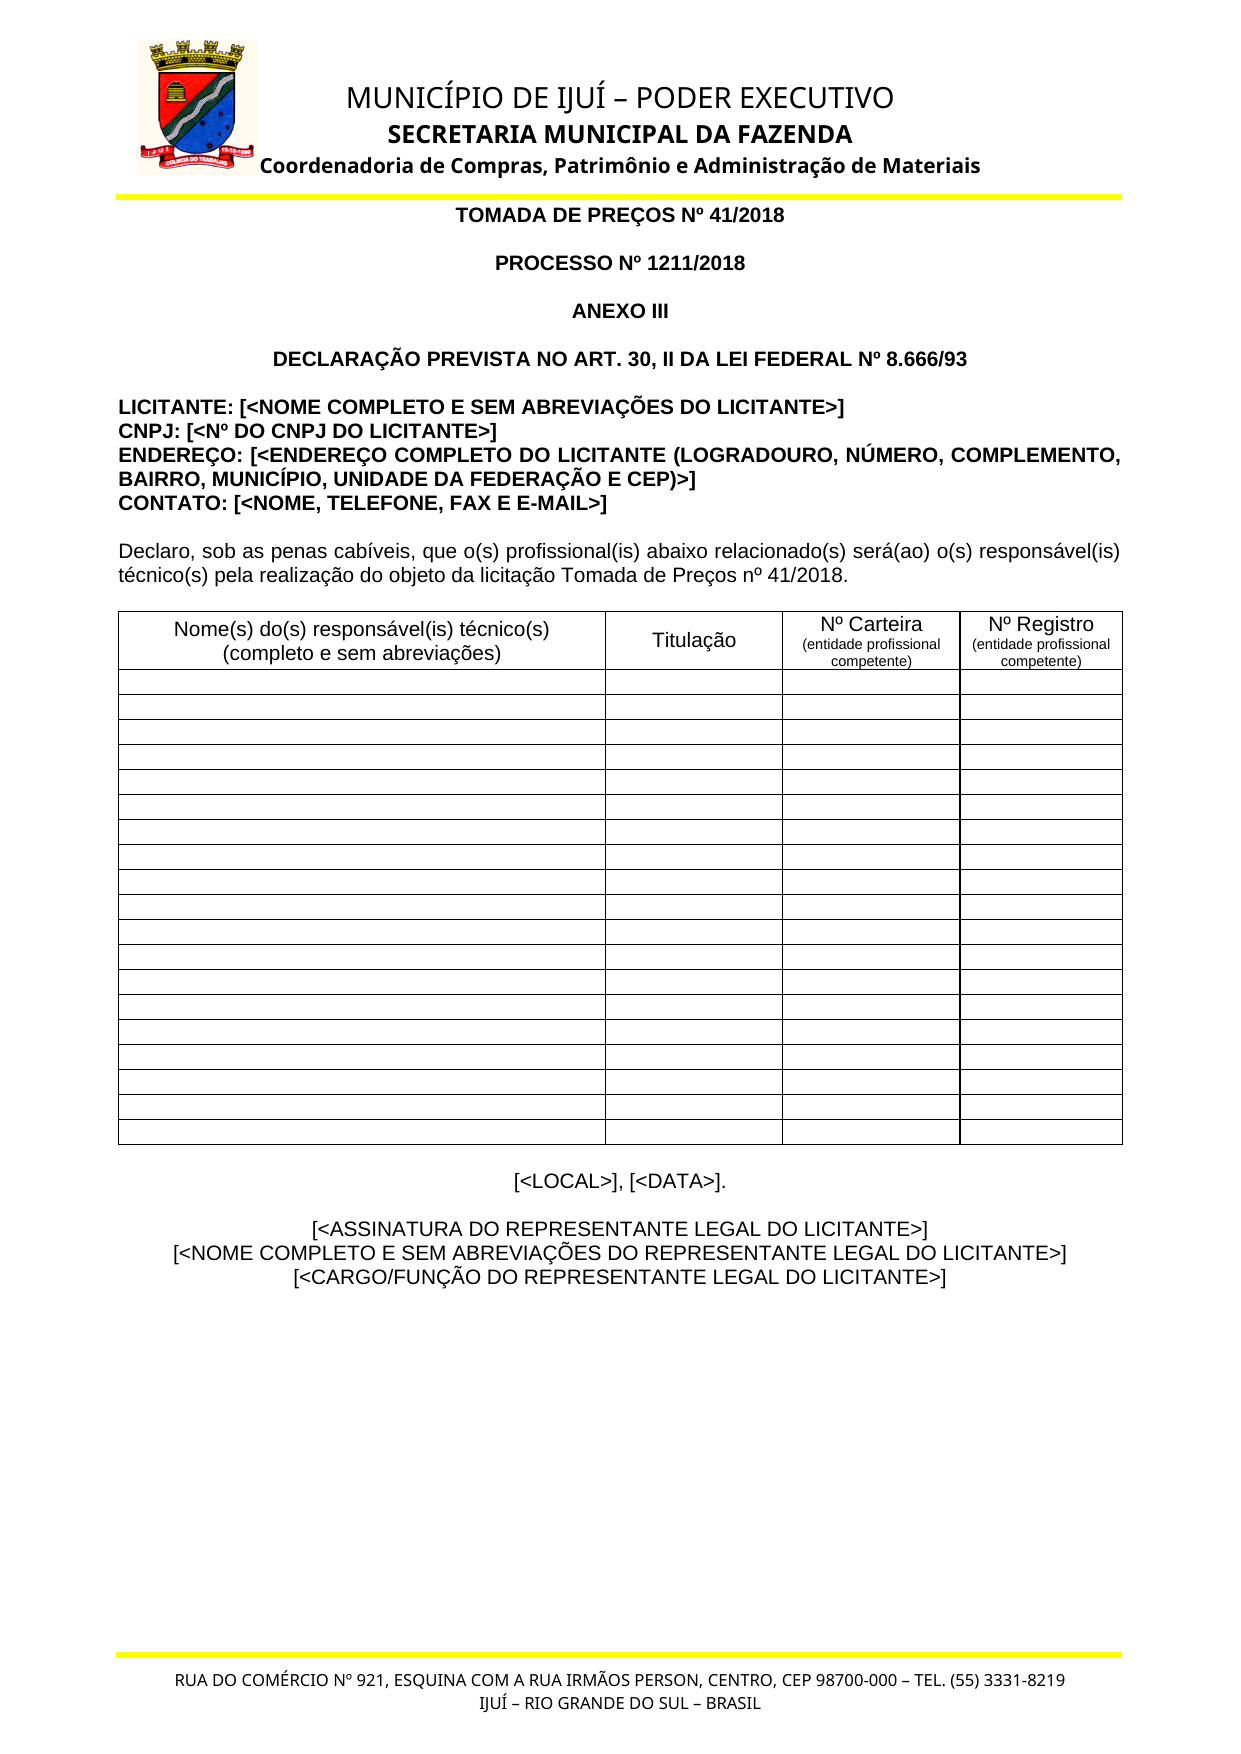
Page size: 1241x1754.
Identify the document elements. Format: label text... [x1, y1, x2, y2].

table_cell [119, 670, 605, 694]
table_cell [606, 895, 782, 919]
table_cell [783, 920, 959, 944]
table_cell [119, 1020, 605, 1044]
table_cell [119, 795, 605, 819]
table_cell [961, 1045, 1122, 1069]
table_cell [606, 1070, 782, 1094]
table_cell [606, 670, 782, 694]
table_cell [961, 895, 1122, 919]
table_cell [606, 720, 782, 744]
text LICITANTE: [<NOME COMPLETO E SEM ABREVIAÇÕES DO LICITANTE>] [118, 395, 1122, 419]
table_cell [119, 1095, 605, 1119]
table_cell [783, 945, 959, 969]
table_cell [961, 795, 1122, 819]
table_cell [783, 820, 959, 844]
table_header Nº Carteira (entidade profissional competente) [783, 612, 959, 669]
table_cell [119, 870, 605, 894]
table_cell [783, 695, 959, 719]
text ENDEREÇO: [<ENDEREÇO COMPLETO DO LICITANTE (LOGRADOURO, NÚMERO, COMPLEMENTO, BAIRRO, MUNICÍPIO, UNIDADE DA FEDERAÇÃO E CEP)>] [118, 443, 1122, 491]
table_cell [606, 1120, 782, 1144]
table_cell [119, 695, 605, 719]
table_cell [961, 1120, 1122, 1144]
table_cell [606, 845, 782, 869]
text [<CARGO/FUNÇÃO DO REPRESENTANTE LEGAL DO LICITANTE>] [118, 1265, 1122, 1289]
table_cell [961, 995, 1122, 1019]
text [<ASSINATURA DO REPRESENTANTE LEGAL DO LICITANTE>] [118, 1217, 1122, 1241]
table_cell [119, 945, 605, 969]
table_cell [119, 995, 605, 1019]
text [<NOME COMPLETO E SEM ABREVIAÇÕES DO REPRESENTANTE LEGAL DO LICITANTE>] [118, 1241, 1122, 1265]
table_cell [783, 970, 959, 994]
table_cell [961, 820, 1122, 844]
text CNPJ: [<Nº DO CNPJ DO LICITANTE>] [118, 419, 1122, 443]
table_cell [783, 745, 959, 769]
table_cell [961, 1070, 1122, 1094]
table_cell [606, 870, 782, 894]
table_cell [119, 1045, 605, 1069]
table_cell [783, 845, 959, 869]
text PROCESSO Nº 1211/2018 [118, 251, 1122, 275]
table_cell [783, 1045, 959, 1069]
table_cell [606, 995, 782, 1019]
table_cell [961, 745, 1122, 769]
table_cell [783, 1020, 959, 1044]
table_cell [783, 1070, 959, 1094]
table_cell [606, 695, 782, 719]
table_cell [119, 845, 605, 869]
table_cell [961, 1095, 1122, 1119]
table_cell [961, 845, 1122, 869]
table_cell [119, 895, 605, 919]
table_cell [783, 870, 959, 894]
table_cell [119, 920, 605, 944]
text TOMADA DE PREÇOS Nº 41/2018 [118, 203, 1122, 227]
table_cell [961, 920, 1122, 944]
table_cell [783, 895, 959, 919]
text ANEXO III [118, 299, 1122, 323]
table_cell [606, 1020, 782, 1044]
text Declaro, sob as penas cabíveis, que o(s) profissional(is) abaixo relacionado(s) será(ao) o(s) responsável(is) técnico(s) pela realização do objeto da licitação Tomada de Preços nº 41/2018. [118, 539, 1122, 587]
table_cell [606, 970, 782, 994]
table_cell [119, 770, 605, 794]
table_cell [961, 970, 1122, 994]
table_cell [606, 770, 782, 794]
table_cell [606, 745, 782, 769]
table_cell [119, 970, 605, 994]
table_cell [783, 1095, 959, 1119]
table_cell [119, 1070, 605, 1094]
table_cell [119, 820, 605, 844]
text CONTATO: [<NOME, TELEFONE, FAX E E-MAIL>] [118, 491, 1122, 515]
table_cell [783, 670, 959, 694]
table_cell [119, 1120, 605, 1144]
table_cell [606, 820, 782, 844]
table_cell [119, 720, 605, 744]
table_cell [606, 1045, 782, 1069]
table_cell [783, 720, 959, 744]
table_cell [961, 870, 1122, 894]
table_cell [961, 695, 1122, 719]
table_cell [961, 670, 1122, 694]
table_header Nome(s) do(s) responsável(is) técnico(s) (completo e sem abreviações) [119, 612, 605, 669]
table_cell [783, 1120, 959, 1144]
table_cell [961, 1020, 1122, 1044]
table_cell [606, 945, 782, 969]
table_cell [606, 920, 782, 944]
table_cell [606, 1095, 782, 1119]
table_header Titulação [606, 612, 782, 669]
table_cell [783, 995, 959, 1019]
table_cell [961, 945, 1122, 969]
text DECLARAÇÃO PREVISTA NO ART. 30, II DA LEI FEDERAL Nº 8.666/93 [118, 347, 1122, 371]
table_cell [606, 795, 782, 819]
table_header Nº Registro (entidade profissional competente) [961, 612, 1122, 669]
text [<LOCAL>], [<DATA>]. [118, 1169, 1122, 1193]
table_cell [783, 770, 959, 794]
table_cell [783, 795, 959, 819]
table_cell [961, 720, 1122, 744]
table_cell [961, 770, 1122, 794]
table_cell [119, 745, 605, 769]
picture [138, 39, 258, 175]
